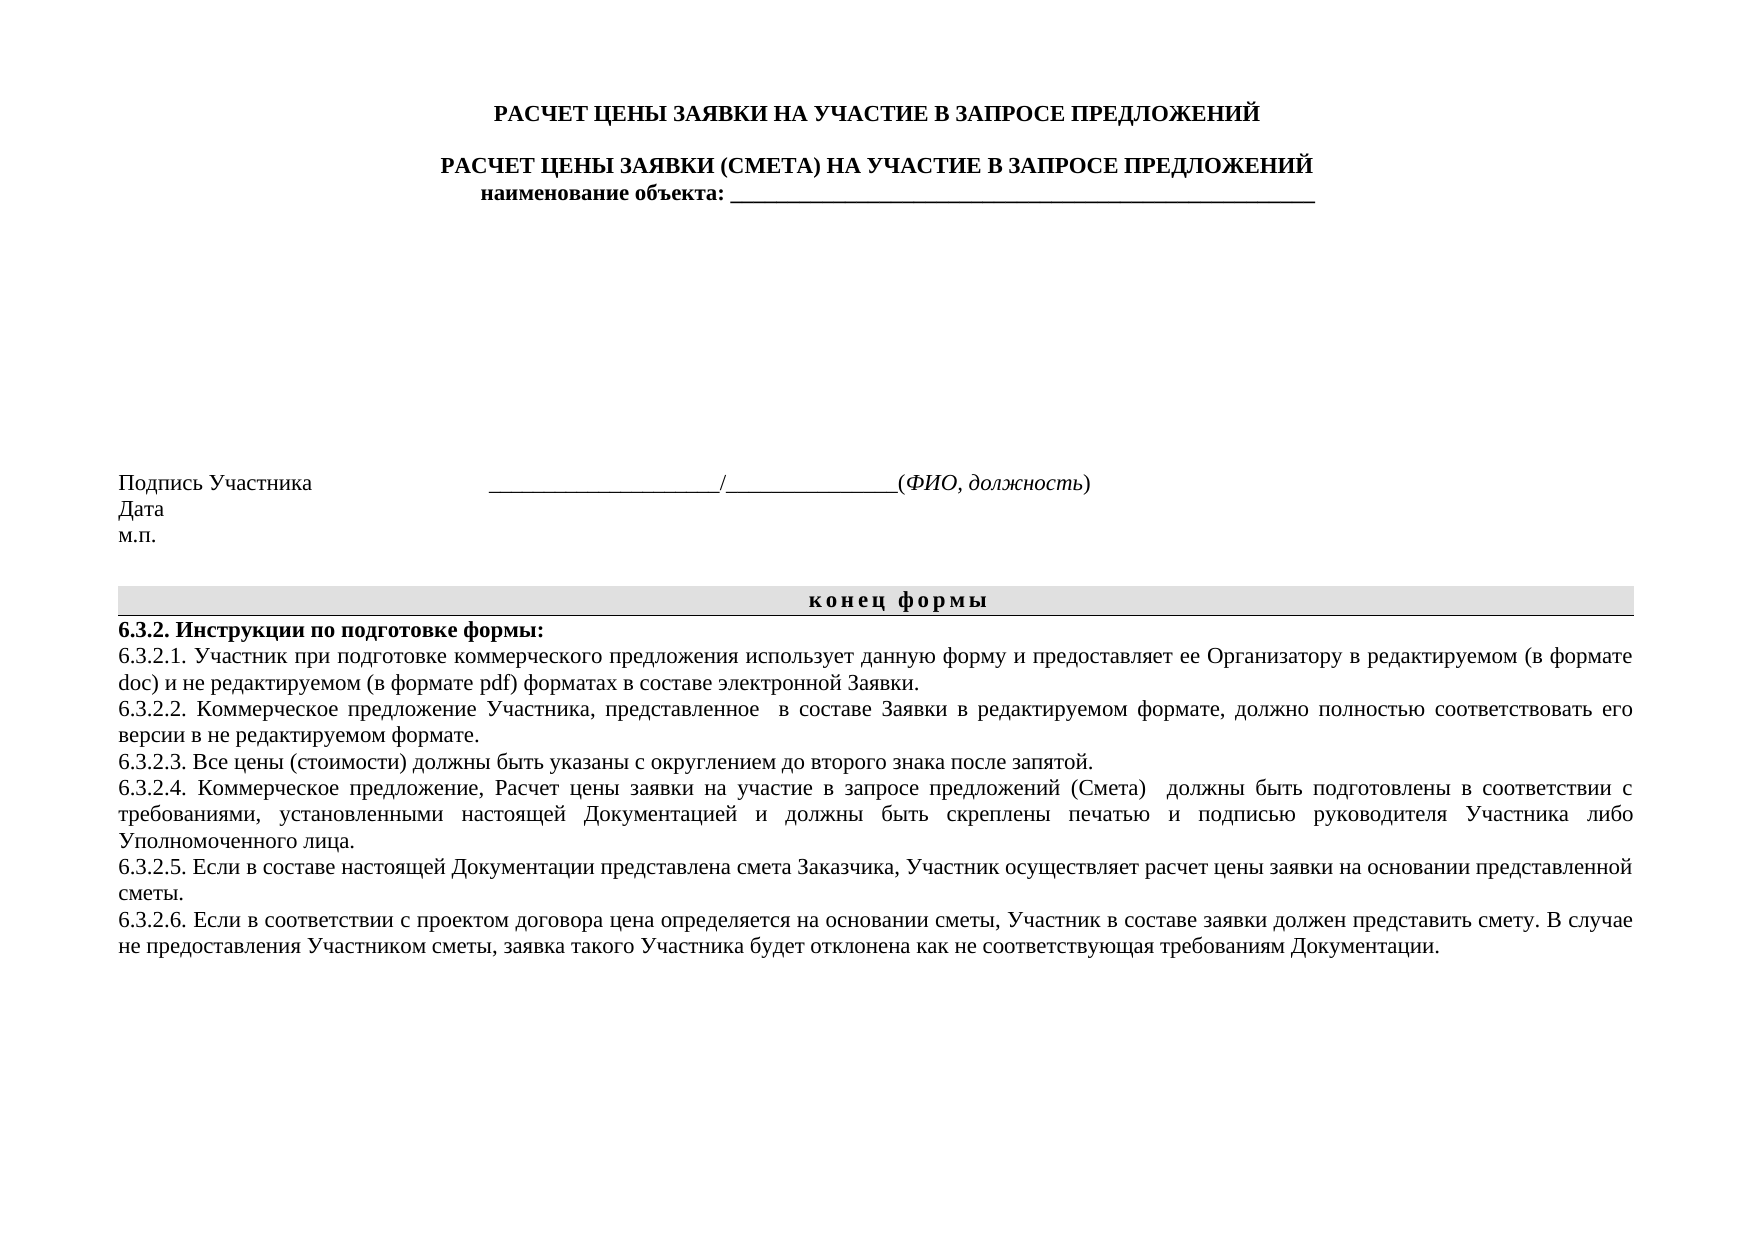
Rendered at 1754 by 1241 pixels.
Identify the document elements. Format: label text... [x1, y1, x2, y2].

text 6.3.2.4. Коммерческое предложение, Расчет цены заявки на участие в запросе предложений (Смета) должны быть подготовлены в соответствии с требованиями, установленными настоящей Документацией и должны быть скреплены печатью и подписью руководителя Участника либо Уполномоченного лица. [118, 774, 1636, 853]
text 6.3.2.3. Все цены (стоимости) должны быть указаны с округлением до второго знака после запятой. [118, 748, 1636, 774]
text 6.3.2.5. Если в составе настоящей Документации представлена смета Заказчика, Участник осуществляет расчет цены заявки на основании представленной сметы. [118, 853, 1636, 906]
text Подпись Участника /_______________(ФИО, должность) [118, 468, 1636, 495]
text 6.3.2.6. Если в соответствии с проектом договора цена определяется на основании сметы, Участник в составе заявки должен представить смету. В случае не предоставления Участником сметы, заявка такого Участника будет отклонена как не соответствующая требованиям Документации. [118, 906, 1636, 958]
text Дата [118, 495, 1636, 521]
text конец формы [118, 586, 1634, 615]
text РАСЧЕТ ЦЕНЫ ЗАЯВКИ НА УЧАСТИЕ В ЗАПРОСЕ ПРЕДЛОЖЕНИЙ [118, 99, 1636, 126]
text м.п. [118, 521, 1636, 548]
text 6.3.2.2. Коммерческое предложение Участника, представленное в составе Заявки в редактируемом формате, должно полностью соответствовать его версии в не редактируемом формате. [118, 695, 1636, 748]
text наименование объекта: ___________________________________________________ [118, 179, 1677, 205]
text 6.3.2. Инструкции по подготовке формы: [118, 616, 1636, 642]
text 6.3.2.1. Участник при подготовке коммерческого предложения использует данную форму и предоставляет ее Организатору в редактируемом (в формате doc) и не редактируемом (в формате pdf) форматах в составе электронной Заявки. [118, 642, 1636, 695]
text РАСЧЕТ ЦЕНЫ ЗАЯВКИ (СМЕТА) НА УЧАСТИЕ В ЗАПРОСЕ ПРЕДЛОЖЕНИЙ [118, 152, 1636, 179]
